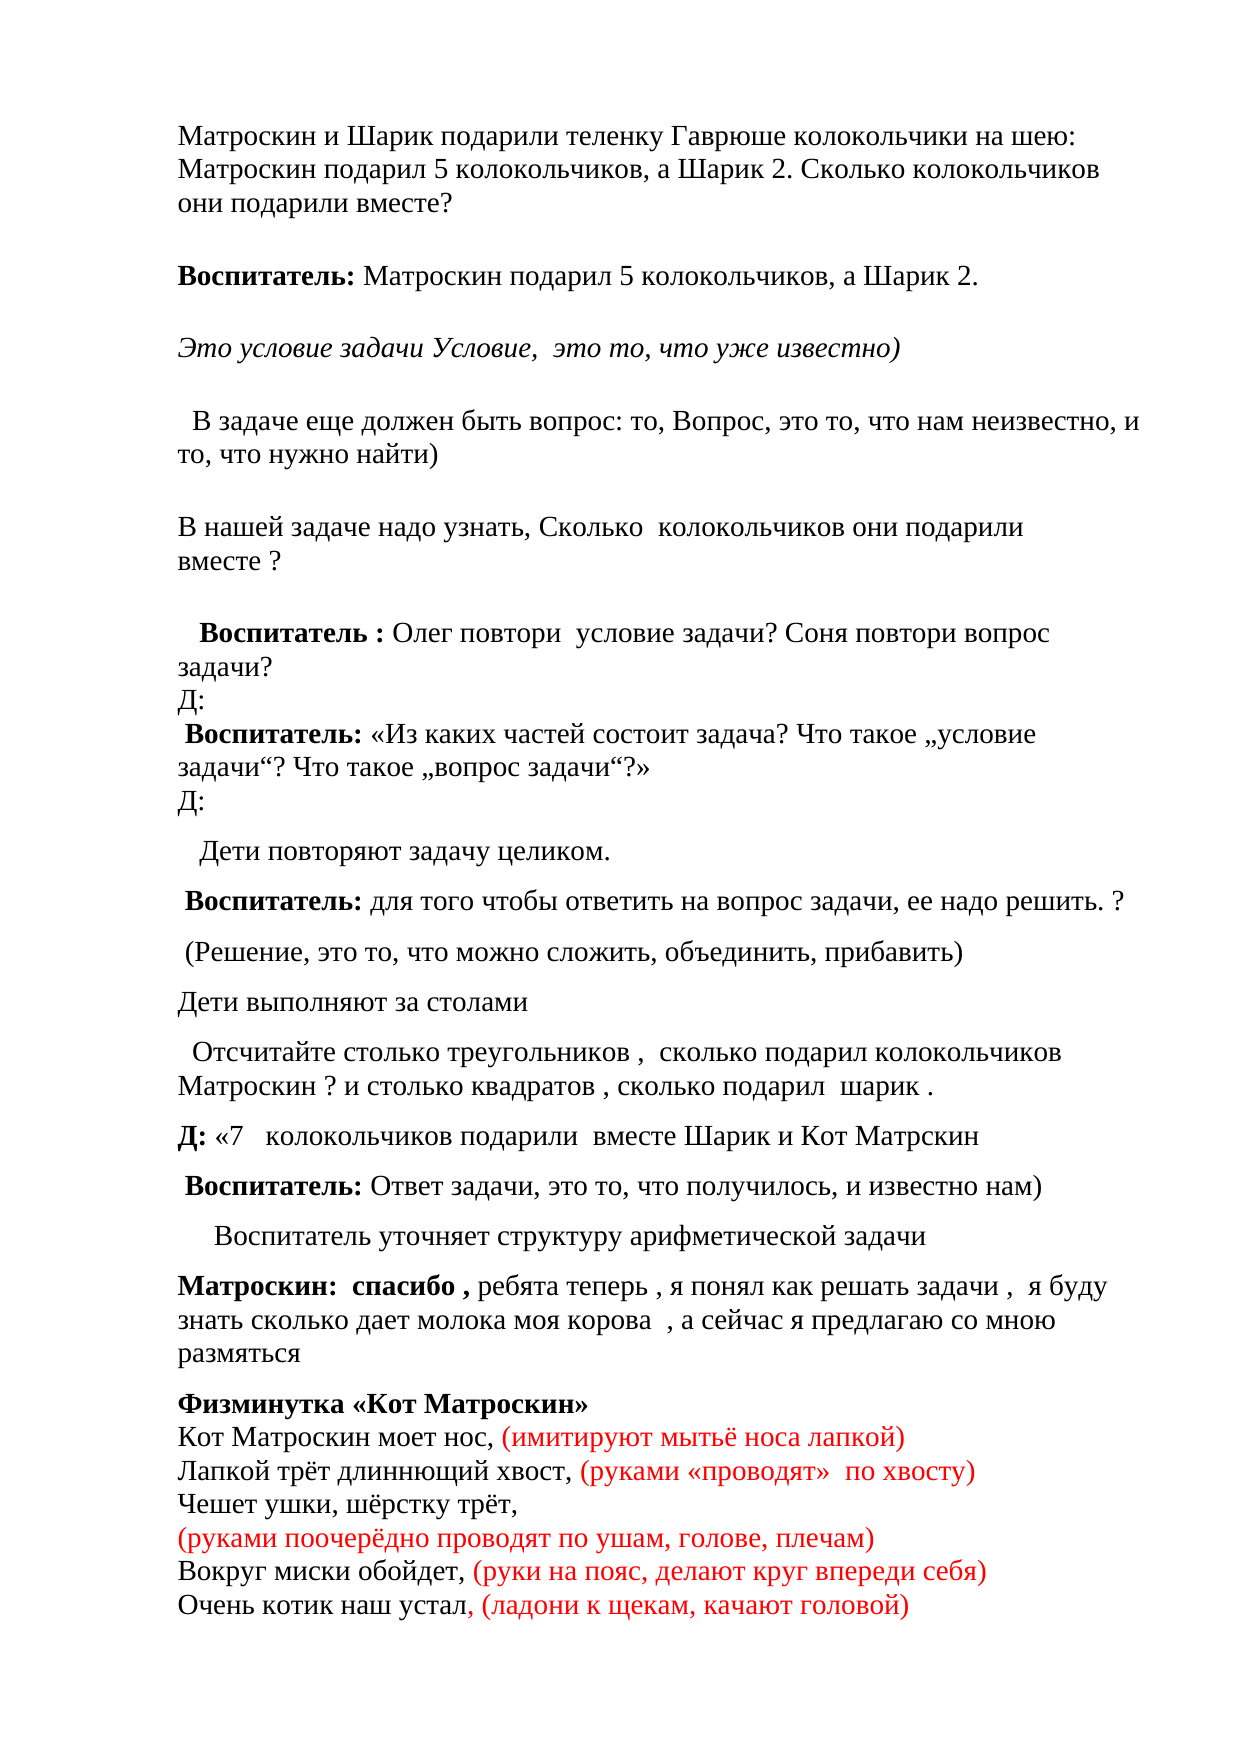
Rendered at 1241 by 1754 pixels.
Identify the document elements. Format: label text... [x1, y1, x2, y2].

text В нашей задаче надо узнать, Сколько колокольчиков они подарили вместе ? [177, 509, 1113, 576]
text Воспитатель уточняет структуру арифметической задачи [177, 1218, 1152, 1252]
text (руками поочерёдно проводят по ушам, голове, плечам) [177, 1520, 1152, 1553]
text Матроскин и Шарик подарили теленку Гаврюше колокольчики на шею: Матроскин подарил 5 колокольчиков, а Шарик 2. Сколько колокольчиков они подарили вместе? [453, 118, 1152, 219]
text Дети повторяют задачу целиком. [177, 833, 1152, 867]
text (Решение, это то, что можно сложить, объединить, прибавить) [177, 934, 1152, 967]
text Чешет ушки, шёрстку трёт, [177, 1486, 1152, 1520]
text Д: «7 колокольчиков подарили вместе Шарик и Кот Матрскин [177, 1118, 1152, 1151]
text Д: [177, 682, 1152, 716]
text В задаче еще должен быть вопрос: то, Вопрос, это то, что нам неизвестно, и то, что нужно найти) [177, 403, 1152, 470]
text Кот Матроскин моет нос, (имитируют мытьё носа лапкой) [177, 1419, 1152, 1453]
text Воспитатель: Матроскин подарил 5 колокольчиков, а Шарик 2. [177, 258, 1113, 291]
text Лапкой трёт длиннющий хвост, (руками «проводят» по хвосту) [177, 1453, 1152, 1486]
text Отсчитайте столько треугольников , сколько подарил колокольчиков Матроскин ? и столько квадратов , сколько подарил шарик . [177, 1034, 1152, 1101]
text Это условие задачи Условие, это то, что уже известно) [177, 330, 1113, 364]
text Дети выполняют за столами [177, 984, 1152, 1017]
text Воспитатель : Олег повтори условие задачи? Соня повтори вопрос задачи? [177, 615, 1152, 682]
text Очень котик наш устал, (ладони к щекам, качают головой) [177, 1587, 1152, 1621]
text Физминутка «Кот Матроскин» [177, 1386, 1152, 1419]
text Воспитатель: для того чтобы ответить на вопрос задачи, ее надо решить. ? [177, 883, 1152, 917]
text Матроскин: спасибо , ребята теперь , я понял как решать задачи , я буду знать сколько дает молока моя корова , а сейчас я предлагаю со мною размяться [177, 1268, 1152, 1369]
text Воспитатель: «Из каких частей состоит задача? Что такое „условие задачи“? Что такое „вопрос задачи“?» [177, 716, 1152, 783]
text Вокруг миски обойдет, (руки на пояс, делают круг впереди себя) [177, 1553, 1152, 1587]
text Воспитатель: Ответ задачи, это то, что получилось, и известно нам) [177, 1168, 1152, 1202]
text Д: [177, 783, 1152, 817]
